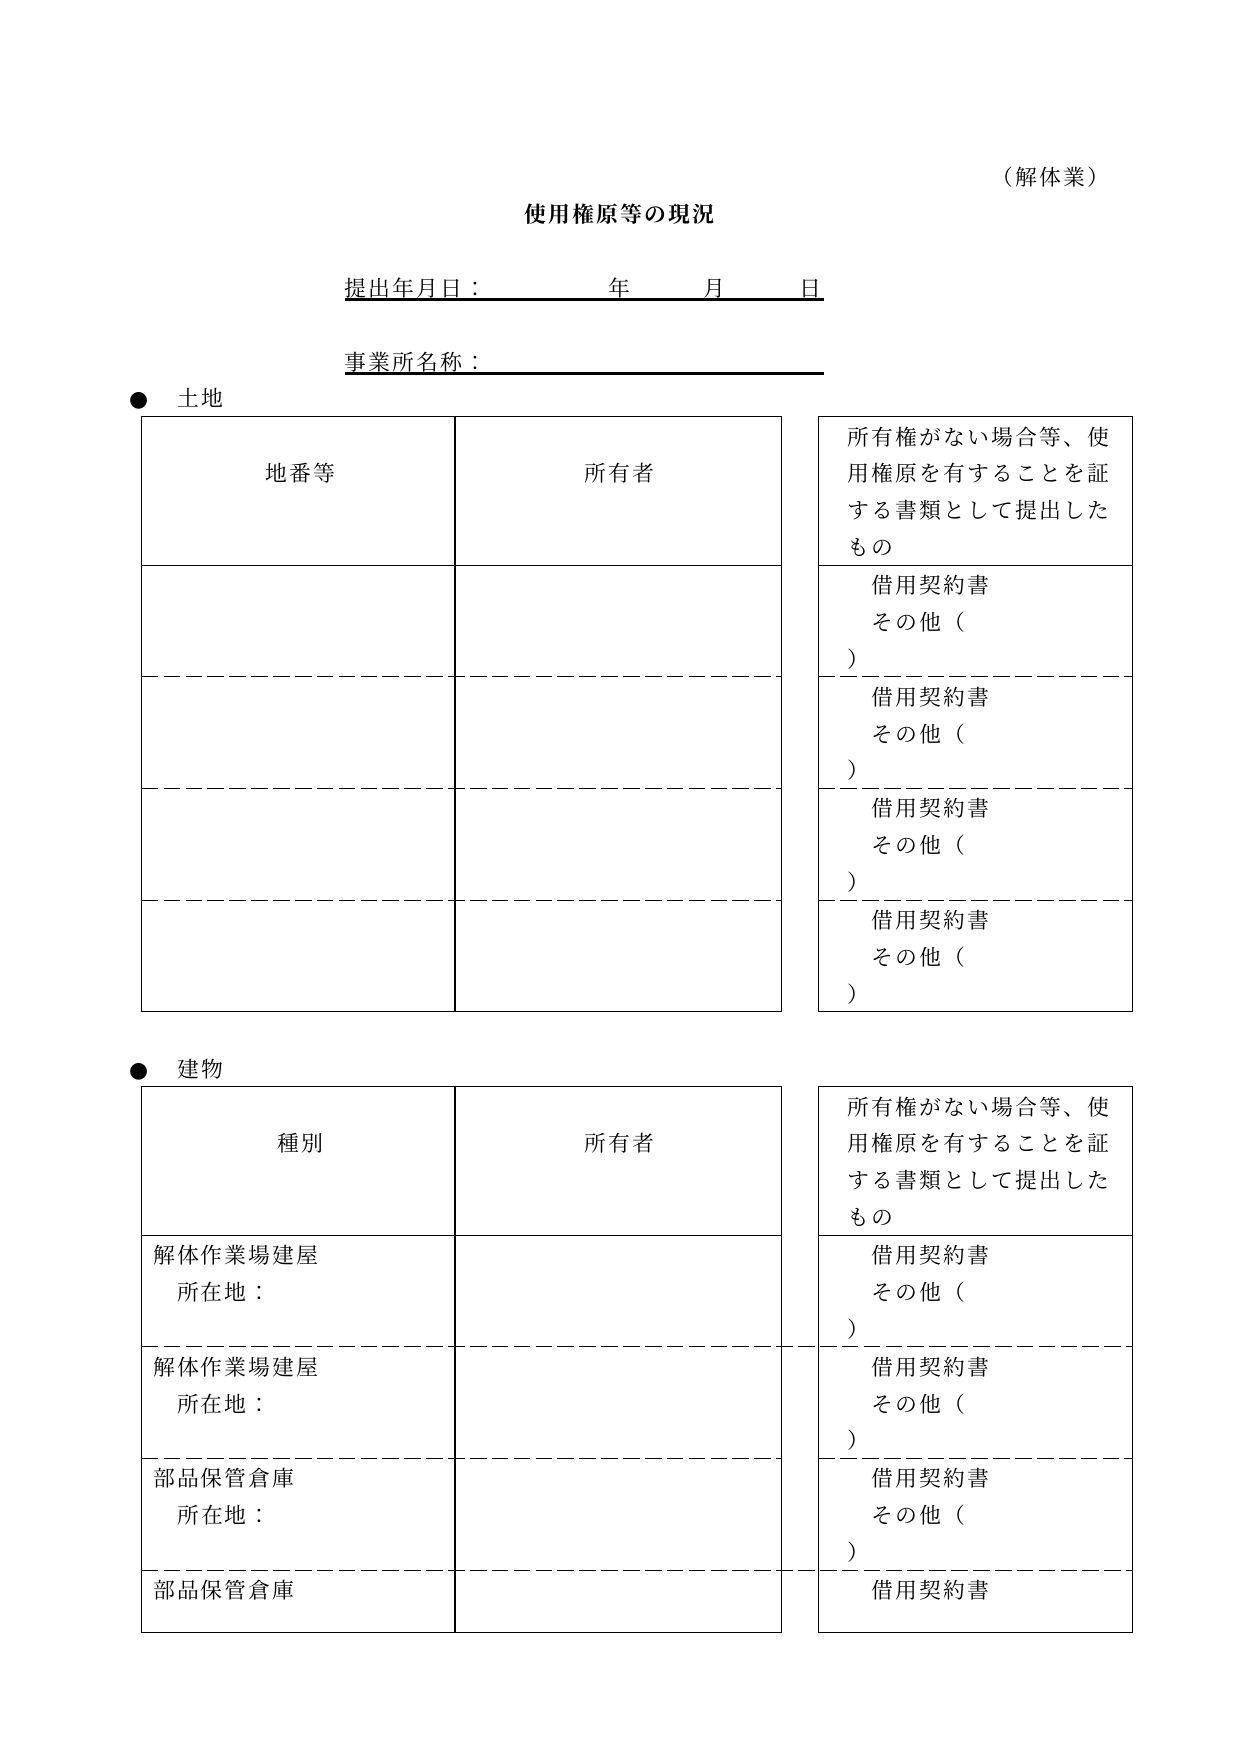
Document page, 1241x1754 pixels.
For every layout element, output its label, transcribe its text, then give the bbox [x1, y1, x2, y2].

table_cell [456, 1570, 781, 1632]
table_header [782, 1086, 818, 1346]
table_header 所有権がない場合等、使用権原を有することを証する書類として提出したもの [819, 1087, 1132, 1234]
table_cell 解体作業場建屋 所在地： [142, 1346, 454, 1458]
table_cell [456, 1458, 781, 1569]
table_cell 借用契約書 その他（ ） [819, 1570, 1132, 1632]
text 提出年月日： 年 月 日 [129, 268, 1111, 305]
table_header 所有者 [456, 1087, 781, 1234]
table_cell [456, 676, 781, 788]
table_cell 部品保管倉庫 所在地： [142, 1458, 454, 1569]
table_header [782, 416, 818, 1011]
table_cell 借用契約書 その他（ ） [819, 1236, 1132, 1346]
table_cell 借用契約書 その他（ ） [819, 1458, 1132, 1569]
table_cell [142, 788, 454, 899]
table_cell [782, 1570, 818, 1632]
table_cell [142, 676, 454, 788]
table_cell 借用契約書 その他（ ） [819, 788, 1132, 899]
table_cell [142, 566, 454, 676]
table_cell 解体作業場建屋 所在地： [142, 1236, 454, 1346]
table_cell [782, 1346, 818, 1569]
text ●建物 [129, 1049, 1111, 1086]
table_cell [456, 900, 781, 1011]
table_cell 借用契約書 その他（ ） [819, 1346, 1132, 1458]
table_cell 借用契約書 その他（ ） [819, 676, 1132, 788]
table_header 種別 [142, 1087, 454, 1234]
text 使用権原等の現況 [129, 195, 1111, 232]
table_header 所有者 [456, 417, 781, 564]
text 事業所名称： [129, 342, 1111, 379]
text （解体業） [129, 158, 1111, 195]
table_cell [456, 1346, 781, 1458]
table_cell [142, 900, 454, 1011]
table_cell 借用契約書 その他（ ） [819, 900, 1132, 1011]
table_header 所有権がない場合等、使用権原を有することを証する書類として提出したもの [819, 417, 1132, 564]
table_cell [456, 1236, 781, 1346]
text ●土地 [129, 379, 1111, 416]
table_cell 借用契約書 その他（ ） [819, 566, 1132, 676]
table_cell [456, 566, 781, 676]
table_header 地番等 [142, 417, 454, 564]
table_cell [456, 788, 781, 899]
table_cell 部品保管倉庫 所在地： [142, 1570, 454, 1632]
